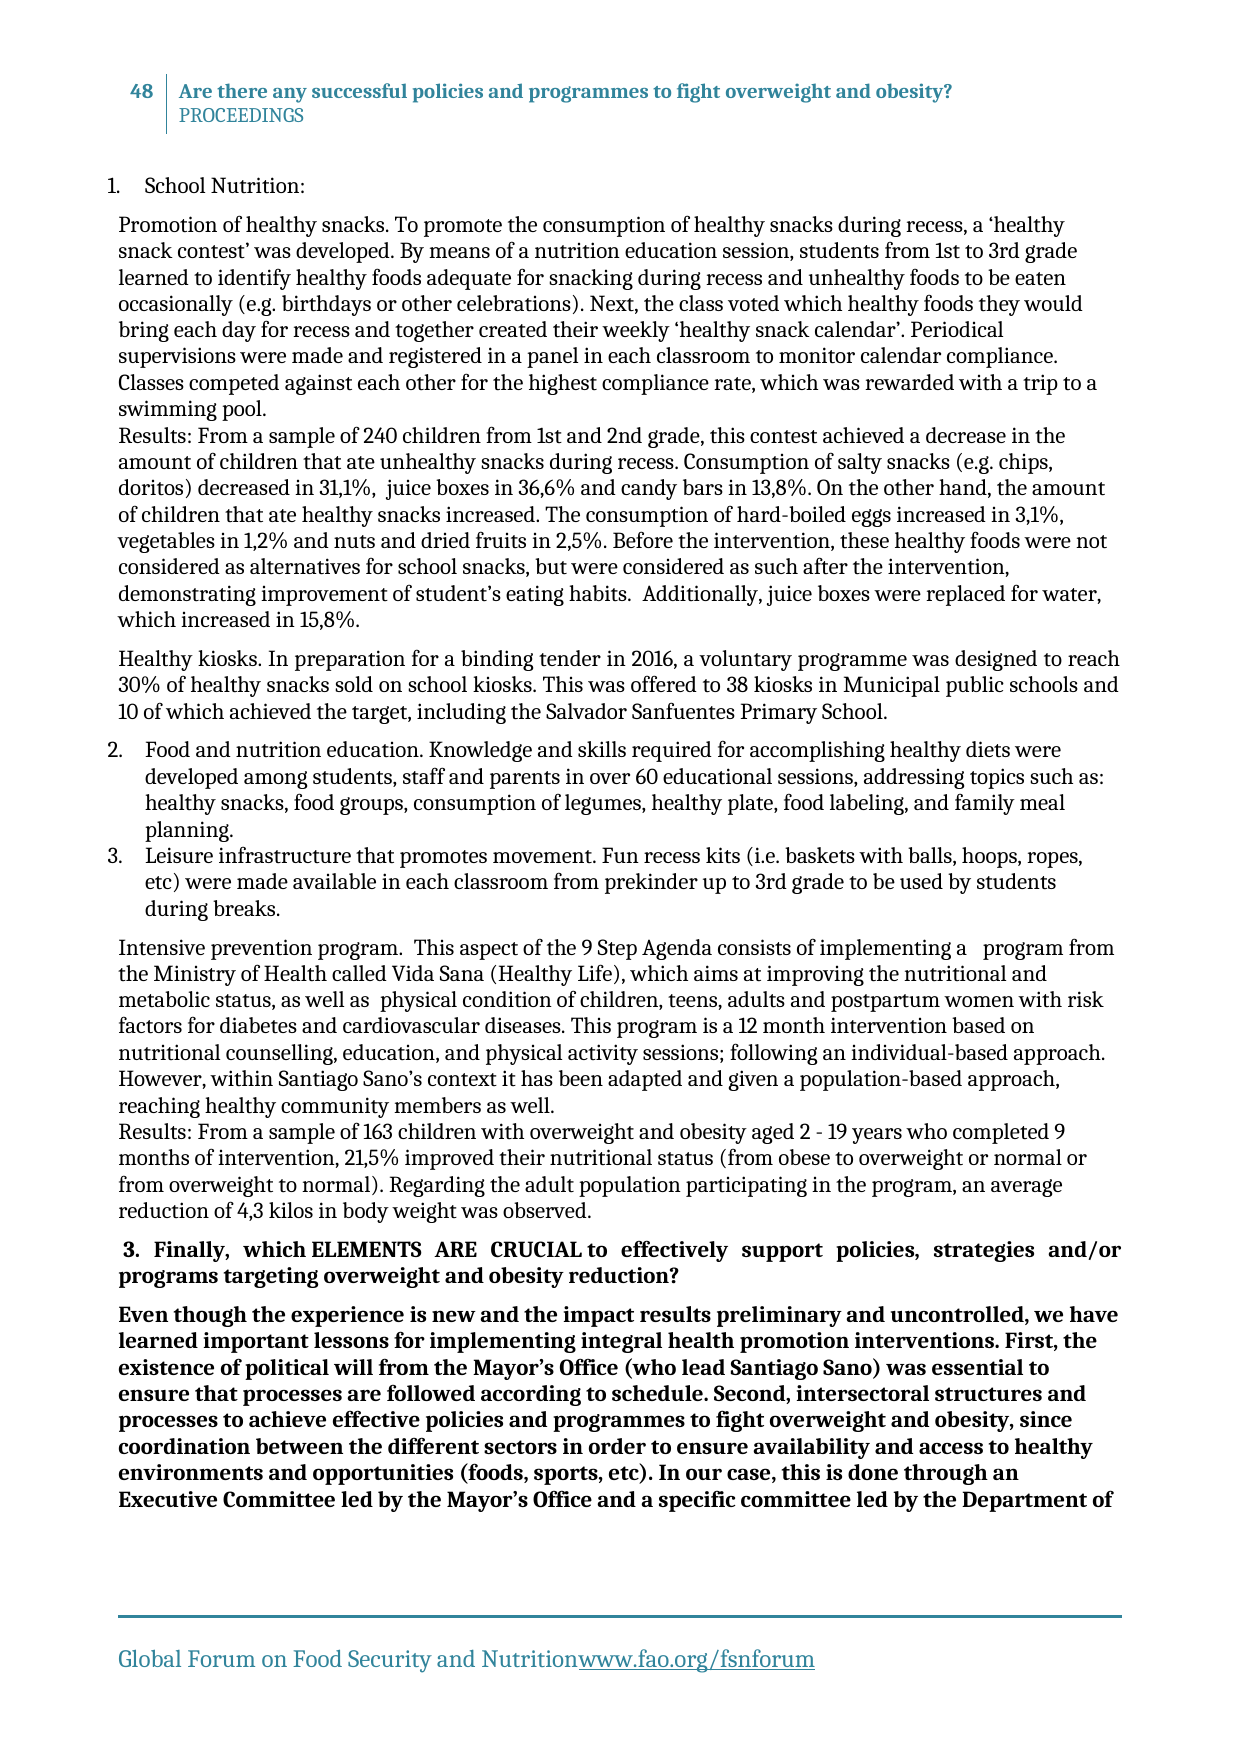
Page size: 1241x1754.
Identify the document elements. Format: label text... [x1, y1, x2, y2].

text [118, 1302, 1122, 1513]
text 3. Finally, which ELEMENTS ARE CRUCIAL to effectively support policies, strategies and/or programs targeting overweight and obesity reduction? [118, 1237, 1122, 1289]
text Intensive prevention program. This aspect of the 9 Step Agenda consists of implementing a program from the Ministry of Health called Vida Sana (Healthy Life), which aims at improving the nutritional and metabolic status, as well as physical condition of children, teens, adults and postpartum women with risk factors for diabetes and cardiovascular diseases. This program is a 12 month intervention based on nutritional counselling, education, and physical activity sessions; following an individual-based approach. However, within Santiago Sano’s context it has been adapted and given a population-based approach, reaching healthy community members as well. Results: From a sample of 163 children with overweight and obesity aged 2 - 19 years who completed 9 months of intervention, 21,5% improved their nutritional status (from obese to overweight or normal or from overweight to normal). Regarding the adult population participating in the program, an average reduction of 4,3 kilos in body weight was observed. [118, 934, 1122, 1224]
list School Nutrition: [107, 173, 1122, 199]
text Healthy kiosks. In preparation for a binding tender in 2016, a voluntary programme was designed to reach 30% of healthy snacks sold on school kiosks. This was offered to 38 kiosks in Municipal public schools and 10 of which achieved the target, including the Salvador Sanfuentes Primary School. [118, 646, 1122, 725]
list Leisure infrastructure that promotes movement. Fun recess kits (i.e. baskets with balls, hoops, ropes, etc) were made available in each classroom from prekinder up to 3rd grade to be used by students during breaks. [107, 843, 1122, 922]
list Food and nutrition education. Knowledge and skills required for accomplishing healthy diets were developed among students, staff and parents in over 60 educational sessions, addressing topics such as: healthy snacks, food groups, consumption of legumes, healthy plate, food labeling, and family meal planning. [107, 737, 1122, 843]
text Promotion of healthy snacks. To promote the consumption of healthy snacks during recess, a ‘healthy snack contest’ was developed. By means of a nutrition education session, students from 1st to 3rd grade learned to identify healthy foods adequate for snacking during recess and unhealthy foods to be eaten occasionally (e.g. birthdays or other celebrations). Next, the class voted which healthy foods they would bring each day for recess and together created their weekly ‘healthy snack calendar’. Periodical supervisions were made and registered in a panel in each classroom to monitor calendar compliance. Classes competed against each other for the highest compliance rate, which was rewarded with a trip to a swimming pool. Results: From a sample of 240 children from 1st and 2nd grade, this contest achieved a decrease in the amount of children that ate unhealthy snacks during recess. Consumption of salty snacks (e.g. chips, doritos) decreased in 31,1%, juice boxes in 36,6% and candy bars in 13,8%. On the other hand, the amount of children that ate healthy snacks increased. The consumption of hard-boiled eggs increased in 3,1%, vegetables in 1,2% and nuts and dried fruits in 2,5%. Before the intervention, these healthy foods were not considered as alternatives for school snacks, but were considered as such after the intervention, demonstrating improvement of student’s eating habits. Additionally, juice boxes were replaced for water, which increased in 15,8%. [118, 212, 1122, 633]
